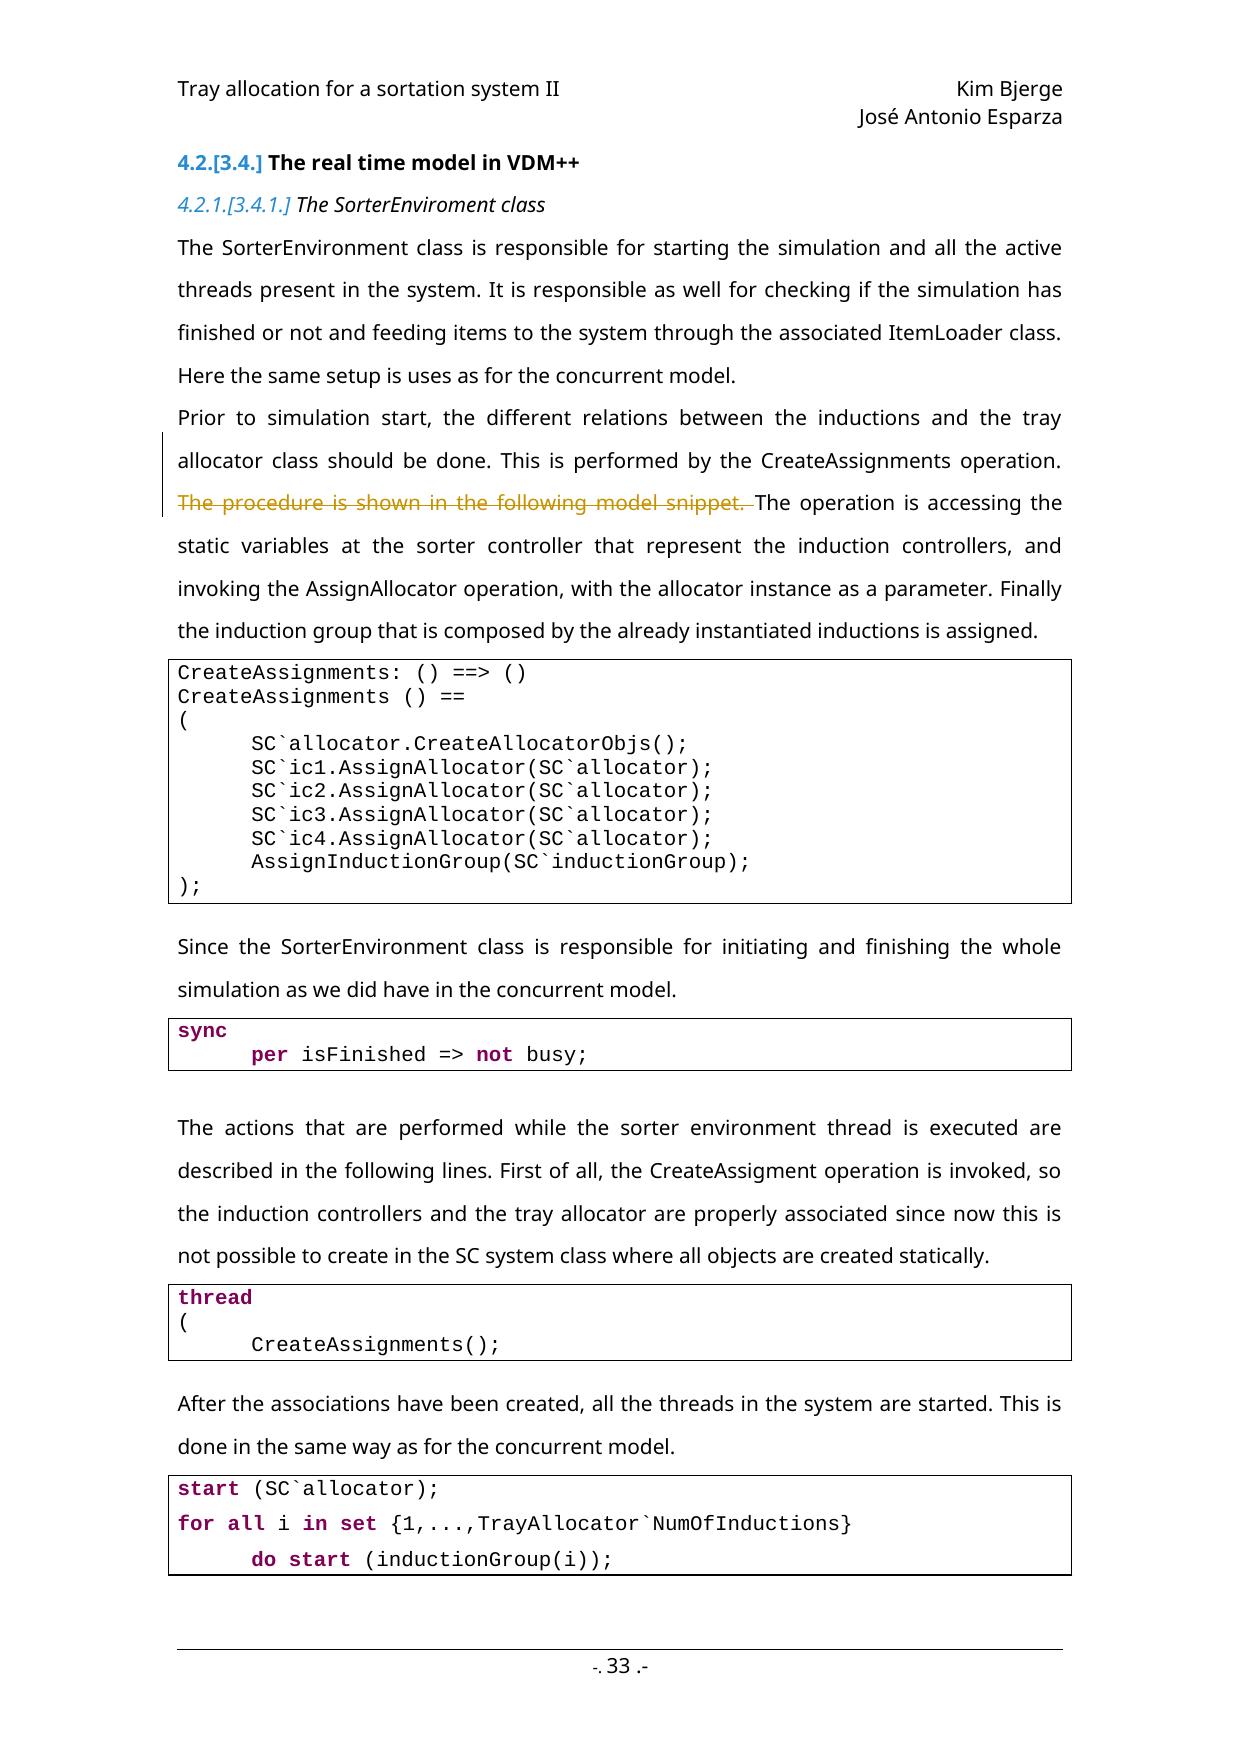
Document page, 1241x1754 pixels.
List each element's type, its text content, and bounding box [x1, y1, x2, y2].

text SC`ic2.AssignAllocator(SC`allocator); [177, 780, 1063, 804]
text per isFinished => not busy; [169, 1041, 1071, 1070]
text CreateAssignments(); [169, 1331, 1071, 1360]
text CreateAssignments: () ==> () [169, 660, 1071, 686]
subtitle The SorterEnviroment class [177, 190, 1063, 219]
text thread [169, 1285, 1071, 1311]
text After the associations have been created, all the threads in the system are started. This is done in the same way as for the concurrent model. [177, 1389, 1063, 1461]
text start (SC`allocator); [169, 1476, 1071, 1502]
text SC`ic1.AssignAllocator(SC`allocator); [177, 757, 1063, 780]
text SC`allocator.CreateAllocatorObjs(); [177, 733, 1063, 757]
text The SorterEnvironment class is responsible for starting the simulation and all the active threads present in the system. It is responsible as well for checking if the simulation has finished or not and feeding items to the system through the associated ItemLoader class. Here the same setup is uses as for the concurrent model. [177, 233, 1063, 389]
subtitle The real time model in VDM++ [177, 148, 1063, 176]
text for all i in set {1,...,TrayAllocator`NumOfInductions} [169, 1510, 1071, 1537]
text The actions that are performed while the sorter environment thread is executed are described in the following lines. First of all, the CreateAssigment operation is invoked, so the induction controllers and the tray allocator are properly associated since now this is not possible to create in the SC system class where all objects are created statically. [177, 1113, 1063, 1270]
text ( [177, 1311, 1063, 1331]
text SC`ic3.AssignAllocator(SC`allocator); SC`ic4.AssignAllocator(SC`allocator); [177, 804, 1063, 851]
text sync [169, 1019, 1071, 1041]
text do start (inductionGroup(i)); [169, 1546, 1071, 1574]
text Prior to simulation start, the different relations between the inductions and the tray allocator class should be done. This is performed by the CreateAssignments operation. The operation is accessing the static variables at the sorter controller that represent the induction controllers, and invoking the AssignAllocator operation, with the allocator instance as a parameter. Finally the induction group that is composed by the already instantiated inductions is assigned. [177, 403, 1063, 645]
text ( [177, 709, 1063, 733]
text AssignInductionGroup(SC`inductionGroup); [177, 851, 1063, 872]
text CreateAssignments () == [177, 686, 1063, 709]
text Since the SorterEnvironment class is responsible for initiating and finishing the whole simulation as we did have in the concurrent model. [177, 932, 1063, 1003]
text ); [169, 872, 1071, 903]
